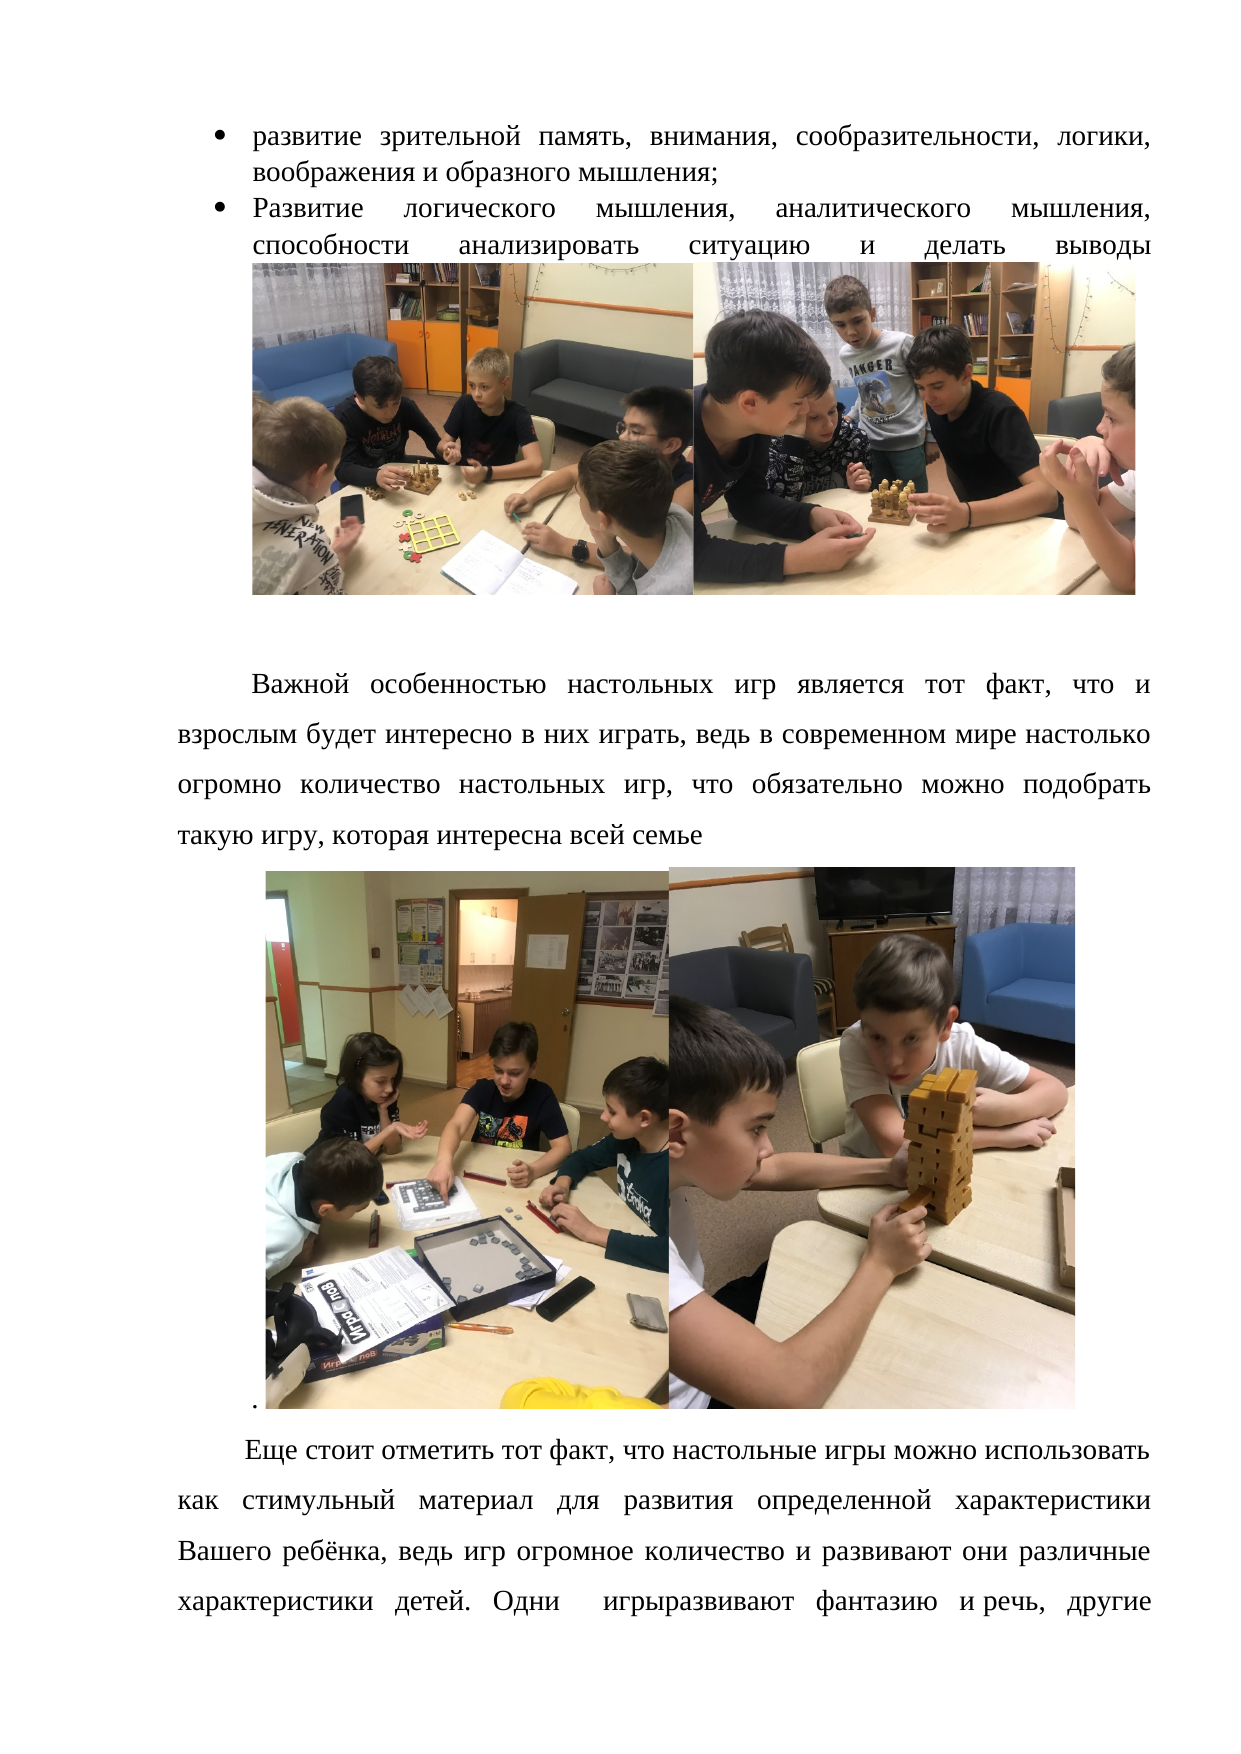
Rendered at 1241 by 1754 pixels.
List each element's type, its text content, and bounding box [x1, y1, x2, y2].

text Важной особенностью настольных игр является тот факт, что и взрослым будет интересно в них играть, ведь в современном мире настолько огромно количество настольных игр, что обязательно можно подобрать такую игру, которая интересна всей семье [177, 666, 1152, 850]
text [177, 1432, 1152, 1616]
list развитие зрительной память, внимания, сообразительности, логики, воображения и образного мышления; [215, 118, 1152, 188]
picture [252, 262, 1136, 595]
picture [265, 867, 1075, 1409]
